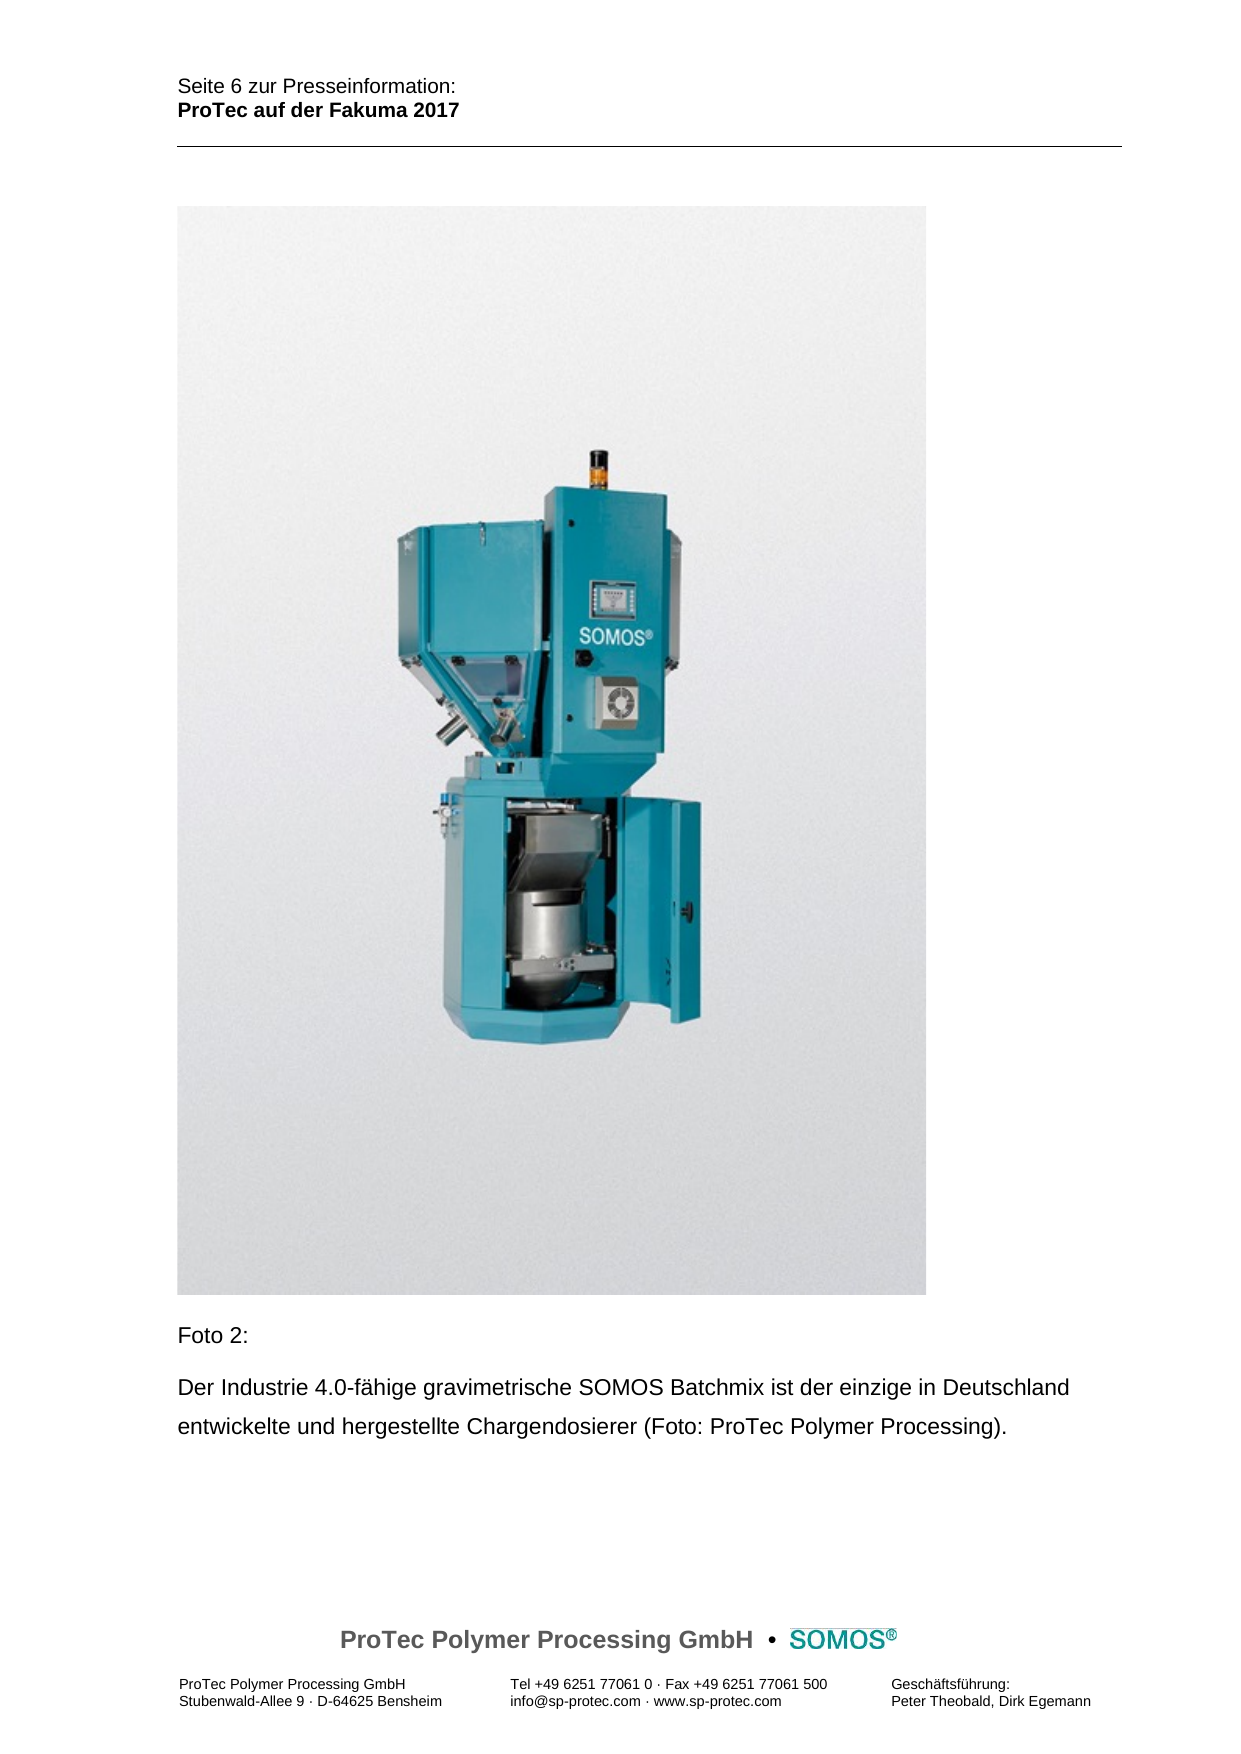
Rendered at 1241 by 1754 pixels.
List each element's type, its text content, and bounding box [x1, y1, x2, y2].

text Foto 2: [177, 1322, 1122, 1348]
picture [790, 1628, 897, 1649]
picture [177, 206, 927, 1295]
text Der Industrie 4.0-fähige gravimetrische SOMOS Batchmix ist der einzige in Deutschland entwickelte und hergestellte Chargendosierer (Foto: ProTec Polymer Processing). [177, 1374, 1122, 1439]
